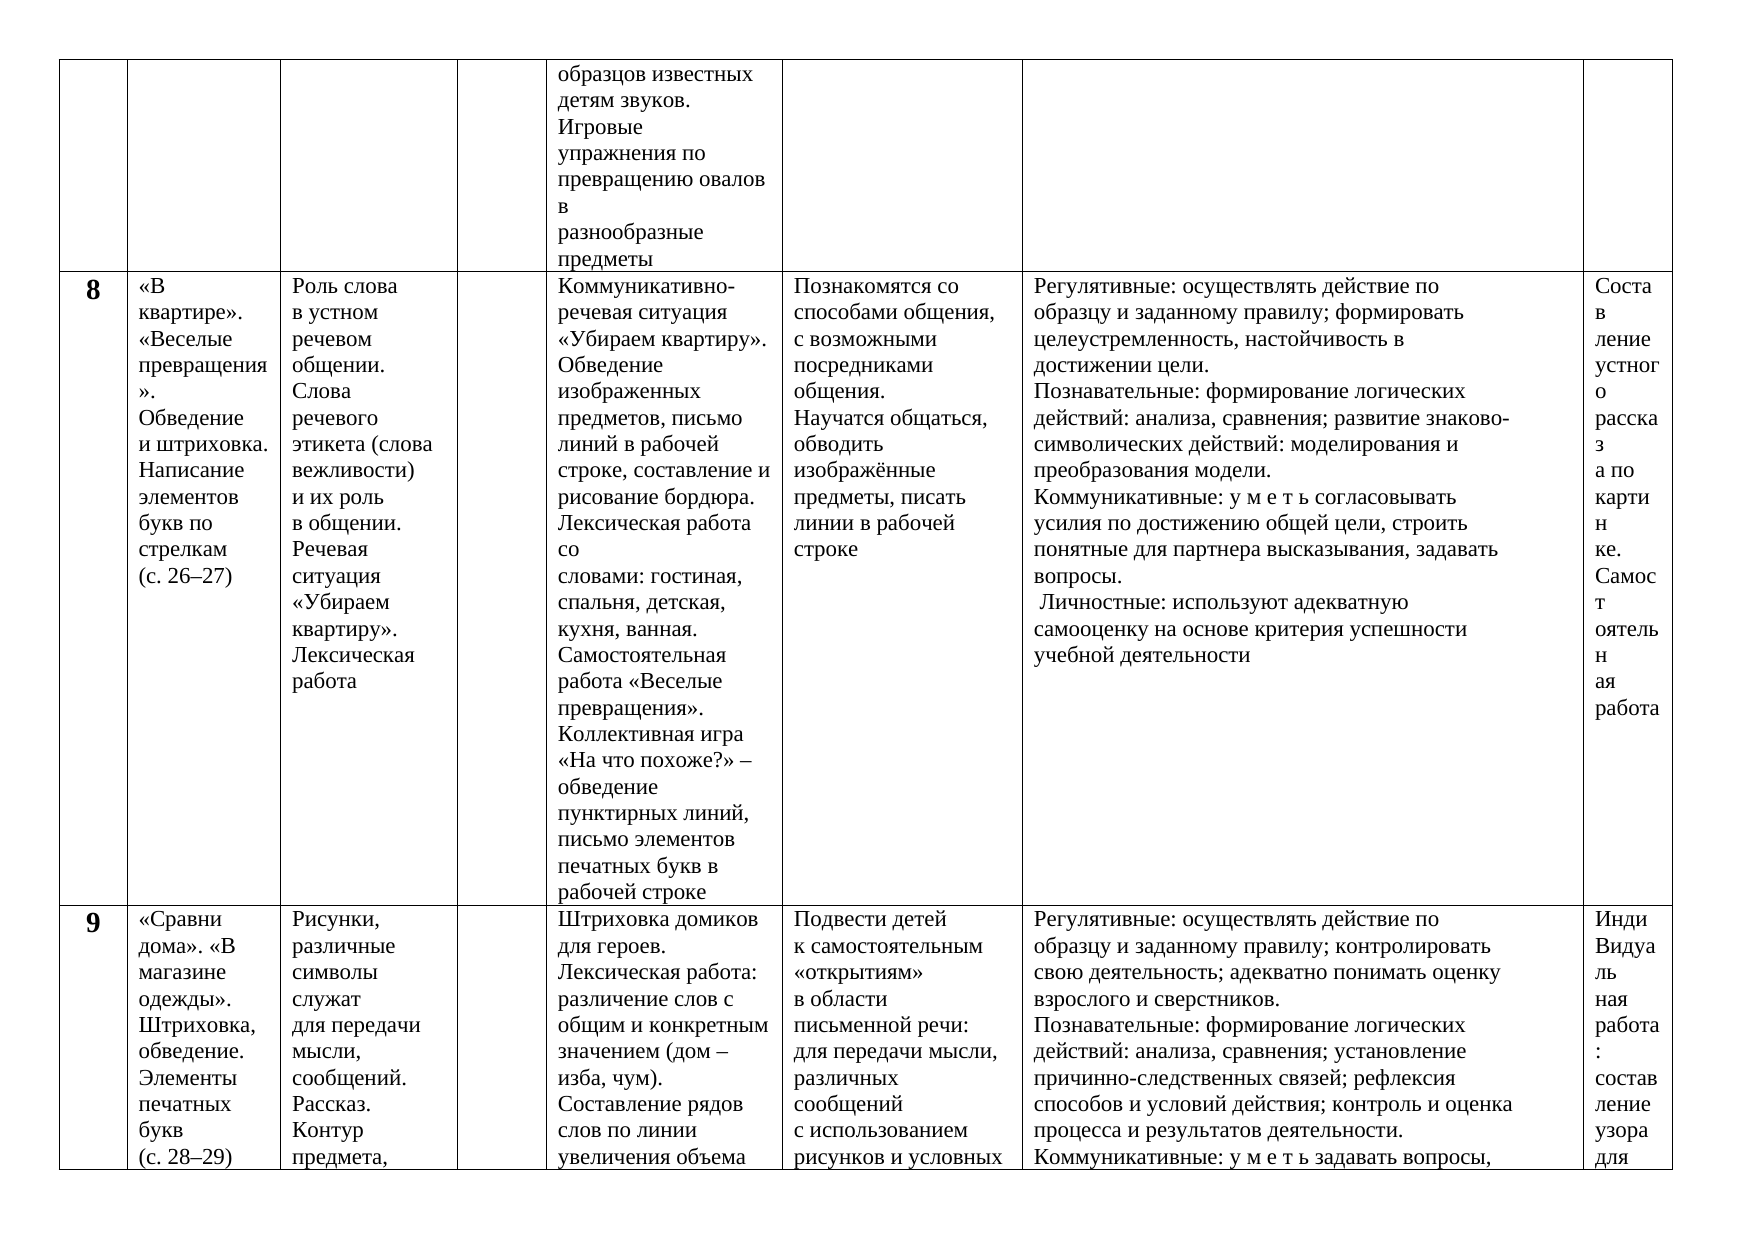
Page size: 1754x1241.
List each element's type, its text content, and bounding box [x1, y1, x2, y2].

table_cell Состав ление устного рассказ а по картин ке. Самост оятельн ая работа [1584, 272, 1672, 904]
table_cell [1023, 906, 1583, 1169]
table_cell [1584, 60, 1672, 271]
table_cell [128, 906, 280, 1169]
table_cell Роль слова в устном речевом общении. Слова речевого этикета (слова вежливости) и их роль в общении. Речевая ситуация «Убираем квартиру». Лексическая работа [281, 272, 457, 904]
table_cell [1584, 906, 1672, 1169]
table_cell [281, 906, 457, 1169]
table_cell [458, 272, 546, 904]
table_cell 7 [60, 60, 127, 271]
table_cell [281, 60, 457, 271]
table_cell Познакомятся со способами общения, с возможными посредниками общения. Научатся общаться, обводить изображённые предметы, писать линии в рабочей строке [783, 272, 1022, 904]
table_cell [783, 906, 1022, 1169]
table_cell [458, 60, 546, 271]
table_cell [547, 906, 782, 1169]
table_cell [1023, 60, 1583, 271]
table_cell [783, 60, 1022, 271]
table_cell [547, 60, 782, 271]
table_cell [458, 906, 546, 1169]
table_cell Коммуникативно- речевая ситуация «Убираем квартиру». Обведение изображенных предметов, письмо линий в рабочей строке, составление и рисование бордюра. Лексическая работа со словами: гостиная, спальня, детская, кухня, ванная. Самостоятельная работа «Веселые превращения». Коллективная игра «На что похоже?» – обведение пунктирных линий, письмо элементов печатных букв в рабочей строке [547, 272, 782, 904]
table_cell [128, 60, 280, 271]
table_cell 9 [60, 906, 127, 1169]
table_cell «В квартире». «Веселые превращения ». Обведение и штриховка. Написание элементов букв по стрелкам (с. 26–27) [128, 272, 280, 904]
table_cell Регулятивные: осуществлять действие по образцу и заданному правилу; формировать целеустремленность, настойчивость в достижении цели. Познавательные: формирование логических действий: анализа, сравнения; развитие знаково- символических действий: моделирования и преобразования модели. Коммуникативные: у м е т ь согласовывать усилия по достижению общей цели, строить понятные для партнера высказывания, задавать вопросы. Личностные: используют адекватную самооценку на основе критерия успешности учебной деятельности [1023, 272, 1583, 904]
table_cell 8 [60, 272, 127, 904]
